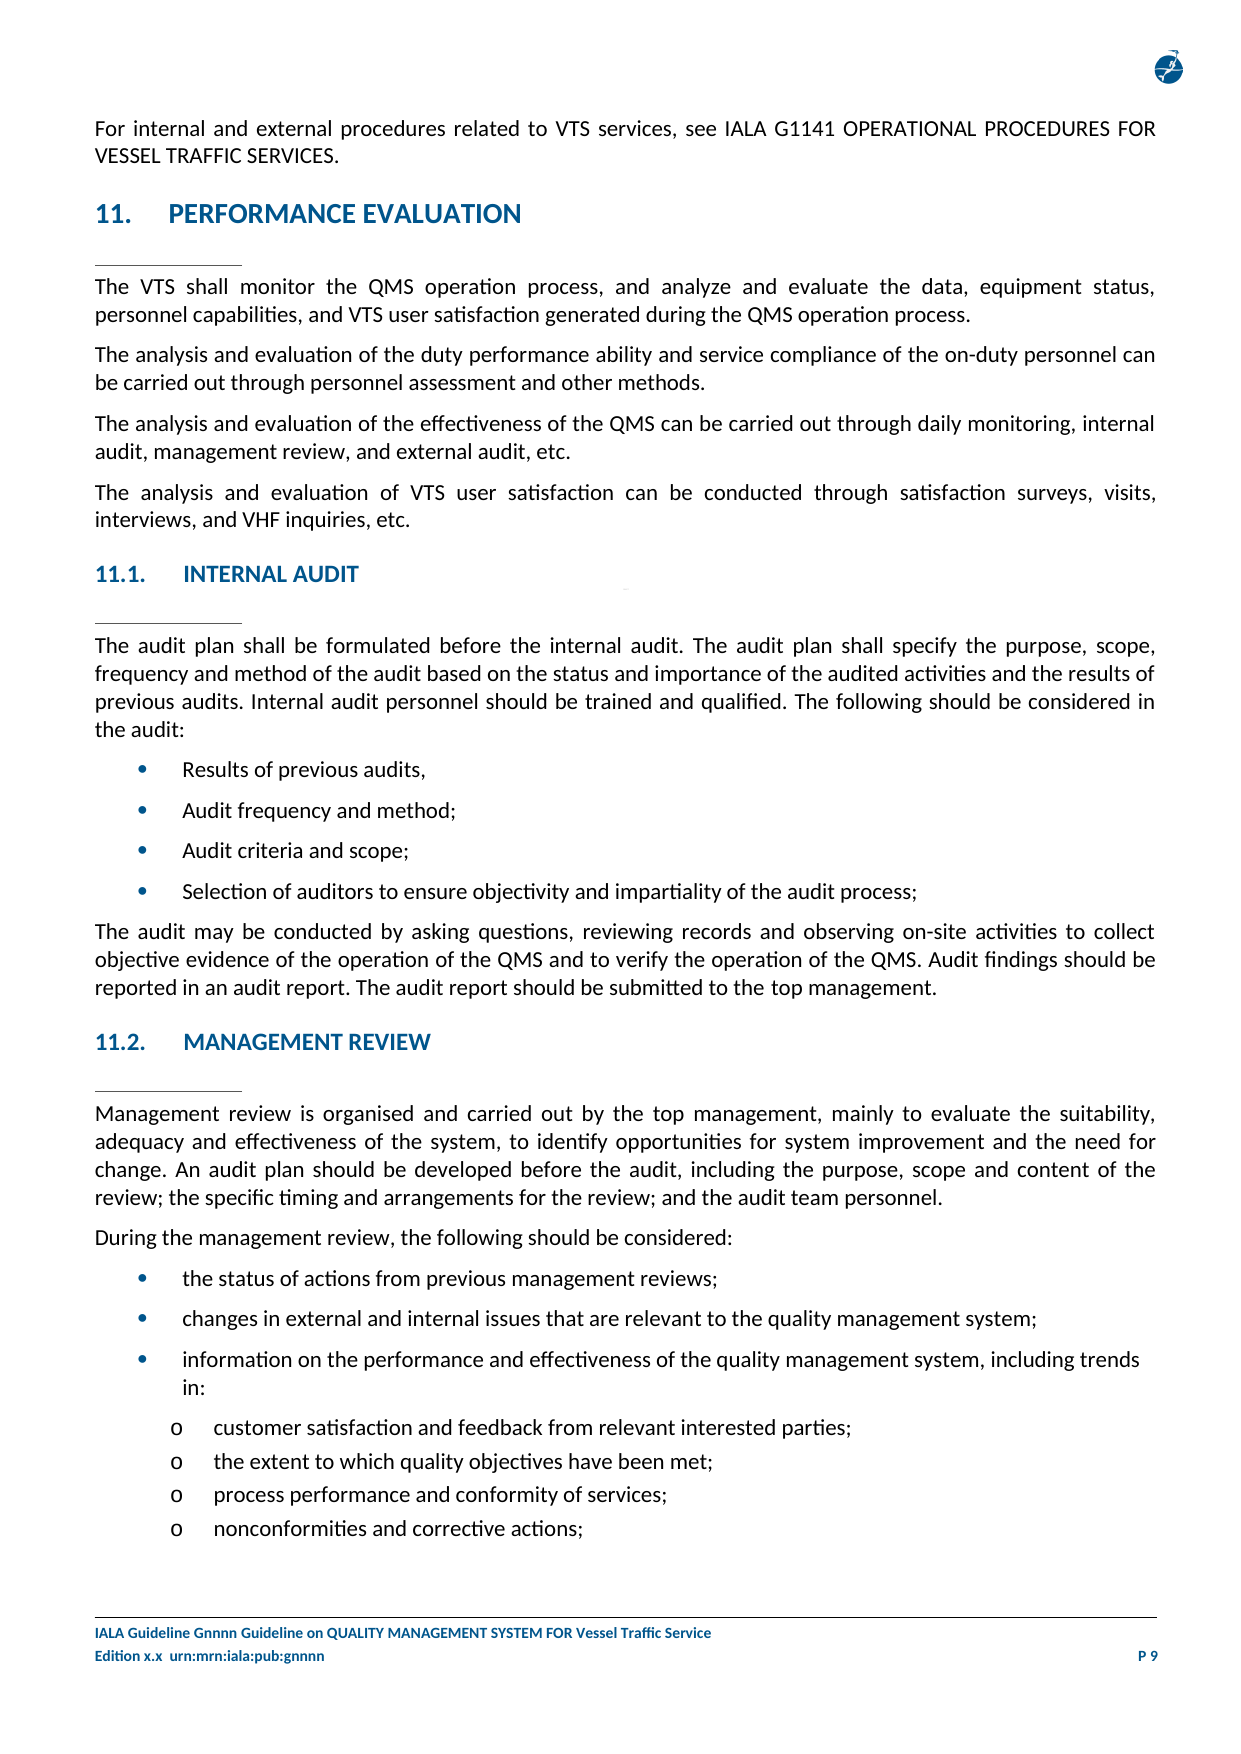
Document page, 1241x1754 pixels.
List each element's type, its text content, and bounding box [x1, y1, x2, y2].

picture [1123, 0, 1241, 119]
list Audit criteria and scope; [138, 836, 1157, 864]
text The analysis and evaluation of the duty performance ability and service compliance of the on-duty personnel can be carried out through personnel assessment and other methods. [94, 341, 1157, 397]
list process performance and conformity of services; [169, 1481, 1157, 1510]
text The analysis and evaluation of the effectiveness of the QMS can be carried out through daily monitoring, internal audit, management review, and external audit, etc. [94, 409, 1157, 465]
text During the management review, the following should be considered: [94, 1223, 1157, 1251]
list customer satisfaction and feedback from relevant interested parties; [169, 1413, 1157, 1443]
list nonconformities and corrective actions; [169, 1514, 1157, 1543]
list Selection of auditors to ensure objectivity and impartiality of the audit process; [138, 877, 1157, 905]
list Audit frequency and method; [138, 796, 1157, 824]
list information on the performance and effectiveness of the quality management system, including trends in: [138, 1345, 1157, 1401]
text The audit may be conducted by asking questions, reviewing records and observing on-site activities to collect objective evidence of the operation of the QMS and to verify the operation of the QMS. Audit findings should be reported in an audit report. The audit report should be submitted to the top management. [94, 917, 1157, 1002]
list the status of actions from previous management reviews; [138, 1264, 1157, 1292]
subtitle Performance Evaluation [94, 195, 1157, 230]
list changes in external and internal issues that are relevant to the quality management system; [138, 1304, 1157, 1332]
text For internal and external procedures related to VTS services, see IALA G1141 OPERATIONAL PROCEDURES FOR VESSEL TRAFFIC SERVICES. [94, 114, 1157, 170]
text The VTS shall monitor the QMS operation process, and analyze and evaluate the data, equipment status, personnel capabilities, and VTS user satisfaction generated during the QMS operation process. [94, 272, 1157, 328]
text The analysis and evaluation of VTS user satisfaction can be conducted through satisfaction surveys, visits, interviews, and VHF inquiries, etc. [94, 478, 1157, 534]
subtitle Internal audit [94, 559, 1084, 589]
text The audit plan shall be formulated before the internal audit. The audit plan shall specify the purpose, scope, frequency and method of the audit based on the status and importance of the audited activities and the results of previous audits. Internal audit personnel should be trained and qualified. The following should be considered in the audit: [94, 631, 1157, 743]
list the extent to which quality objectives have been met; [169, 1447, 1157, 1476]
list Results of previous audits, [138, 755, 1157, 783]
subtitle Management review [94, 1027, 1084, 1057]
text Management review is organised and carried out by the top management, mainly to evaluate the suitability, adequacy and effectiveness of the system, to identify opportunities for system improvement and the need for change. An audit plan should be developed before the audit, including the purpose, scope and content of the review; the specific timing and arrangements for the review; and the audit team personnel. [94, 1099, 1157, 1211]
